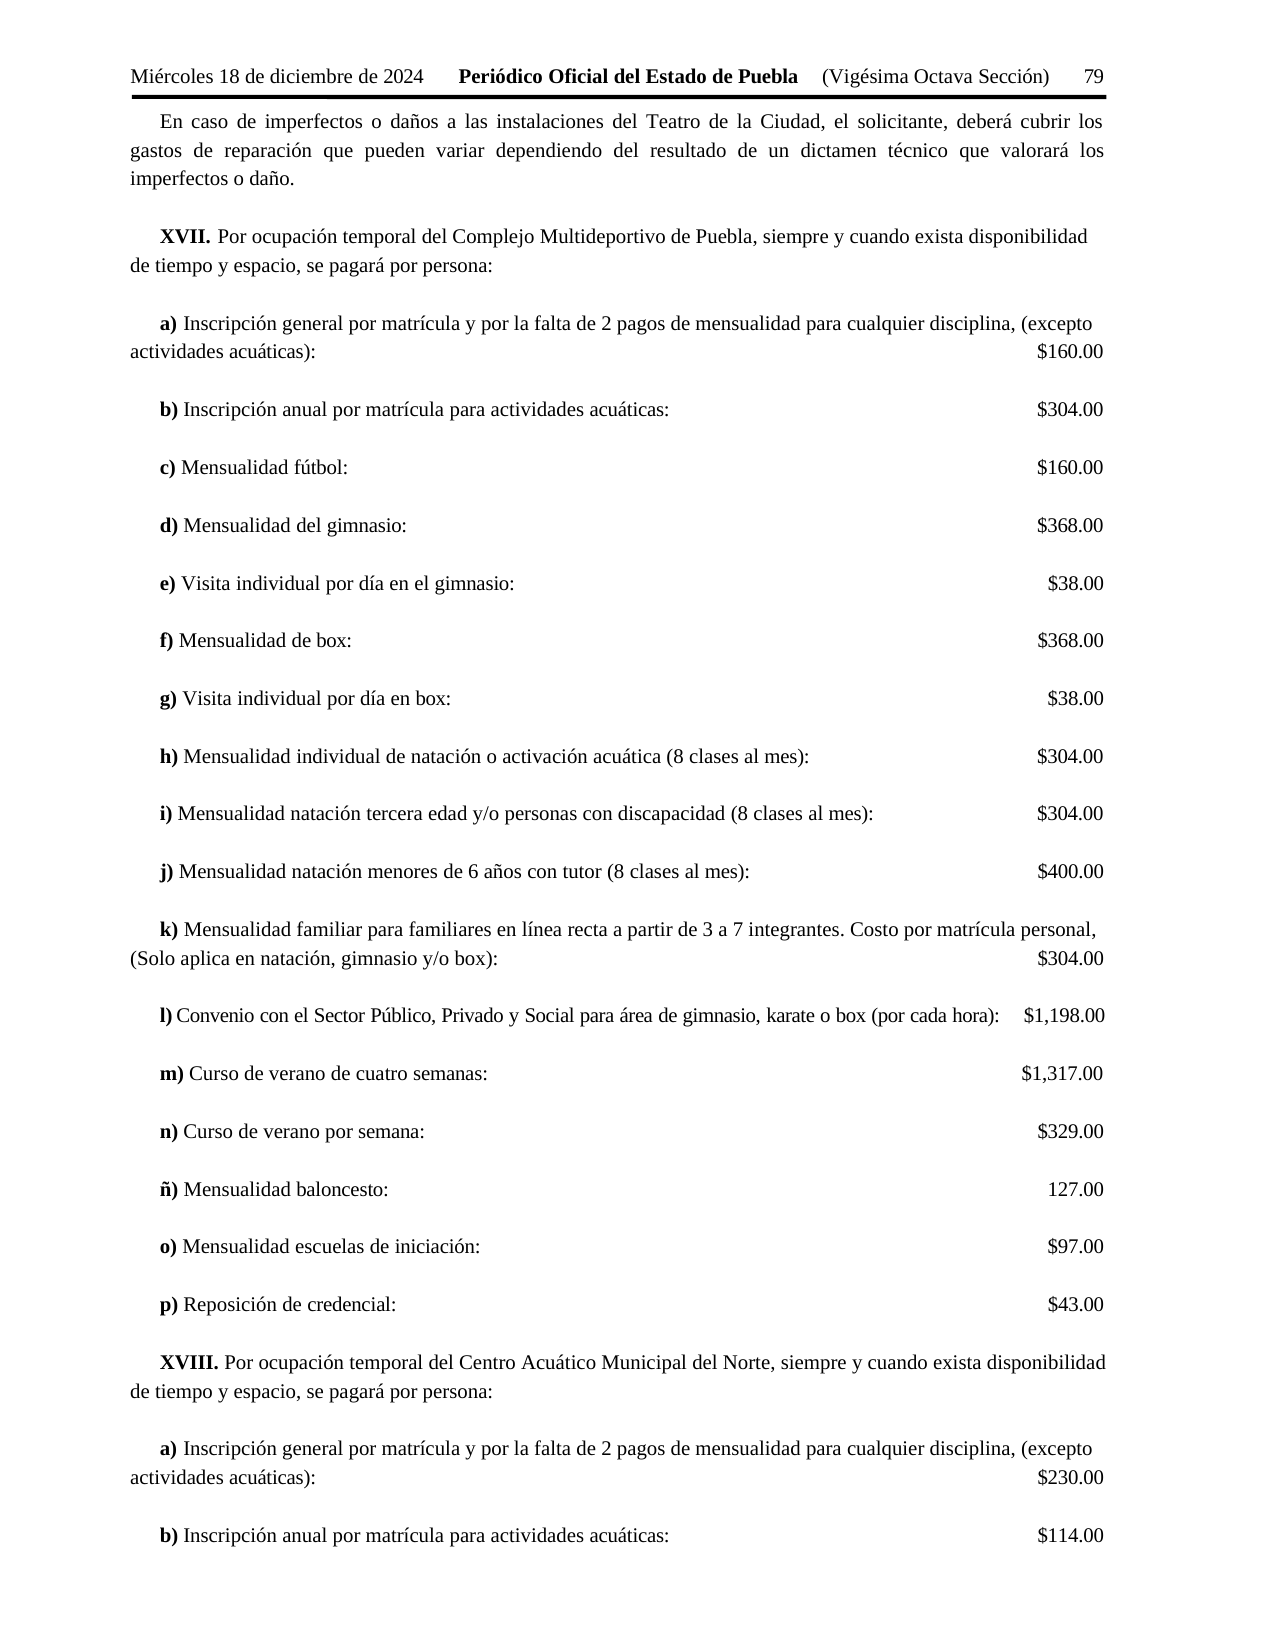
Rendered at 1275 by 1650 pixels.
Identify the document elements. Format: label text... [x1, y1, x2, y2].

list Convenio con el Sector Público, Privado y Social para área de gimnasio, karate o box (por cada hora): $1,198.00 [159, 1003, 1162, 1027]
list Mensualidad de box: $368.00 [159, 628, 1162, 652]
list Curso de verano por semana: $329.00 [159, 1119, 1162, 1143]
list Inscripción anual por matrícula para actividades acuáticas: $114.00 [159, 1523, 1162, 1547]
list Curso de verano de cuatro semanas: $1,317.00 [159, 1061, 1162, 1085]
list Mensualidad fútbol: $160.00 [159, 455, 1162, 479]
list Mensualidad escuelas de iniciación: $97.00 [159, 1234, 1162, 1258]
text ñ) Mensualidad baloncesto: 127.00 [159, 1176, 1162, 1201]
list Inscripción general por matrícula y por la falta de 2 pagos de mensualidad para cualquier disciplina, (excepto actividades acuáticas): $230.00 [130, 1436, 1107, 1489]
list Mensualidad del gimnasio: $368.00 [159, 513, 1162, 537]
list Mensualidad familiar para familiares en línea recta a partir de 3 a 7 integrantes. Costo por matrícula personal, (Solo aplica en natación, gimnasio y/o box): $304.00 [130, 917, 1107, 970]
list Por ocupación temporal del Centro Acuático Municipal del Norte, siempre y cuando exista disponibilidad de tiempo y espacio, se pagará por persona: [130, 1350, 1107, 1403]
list Mensualidad individual de natación o activación acuática (8 clases al mes): $304.00 [159, 743, 1162, 768]
list Inscripción anual por matrícula para actividades acuáticas: $304.00 [159, 397, 1162, 421]
list Visita individual por día en el gimnasio: $38.00 [159, 570, 1162, 594]
list Inscripción general por matrícula y por la falta de 2 pagos de mensualidad para cualquier disciplina, (excepto actividades acuáticas): $160.00 [130, 311, 1107, 363]
list Reposición de credencial: $43.00 [159, 1292, 1162, 1316]
list Mensualidad natación tercera edad y/o personas con discapacidad (8 clases al mes): $304.00 [159, 801, 1162, 825]
list Visita individual por día en box: $38.00 [159, 686, 1162, 710]
text En caso de imperfectos o daños a las instalaciones del Teatro de la Ciudad, el solicitante, deberá cubrir los gastos de reparación que pueden variar dependiendo del resultado de un dictamen técnico que valorará los imperfectos o daño. [130, 109, 1105, 190]
list Por ocupación temporal del Complejo Multideportivo de Puebla, siempre y cuando exista disponibilidad de tiempo y espacio, se pagará por persona: [130, 224, 1106, 277]
list Mensualidad natación menores de 6 años con tutor (8 clases al mes): $400.00 [159, 859, 1162, 883]
